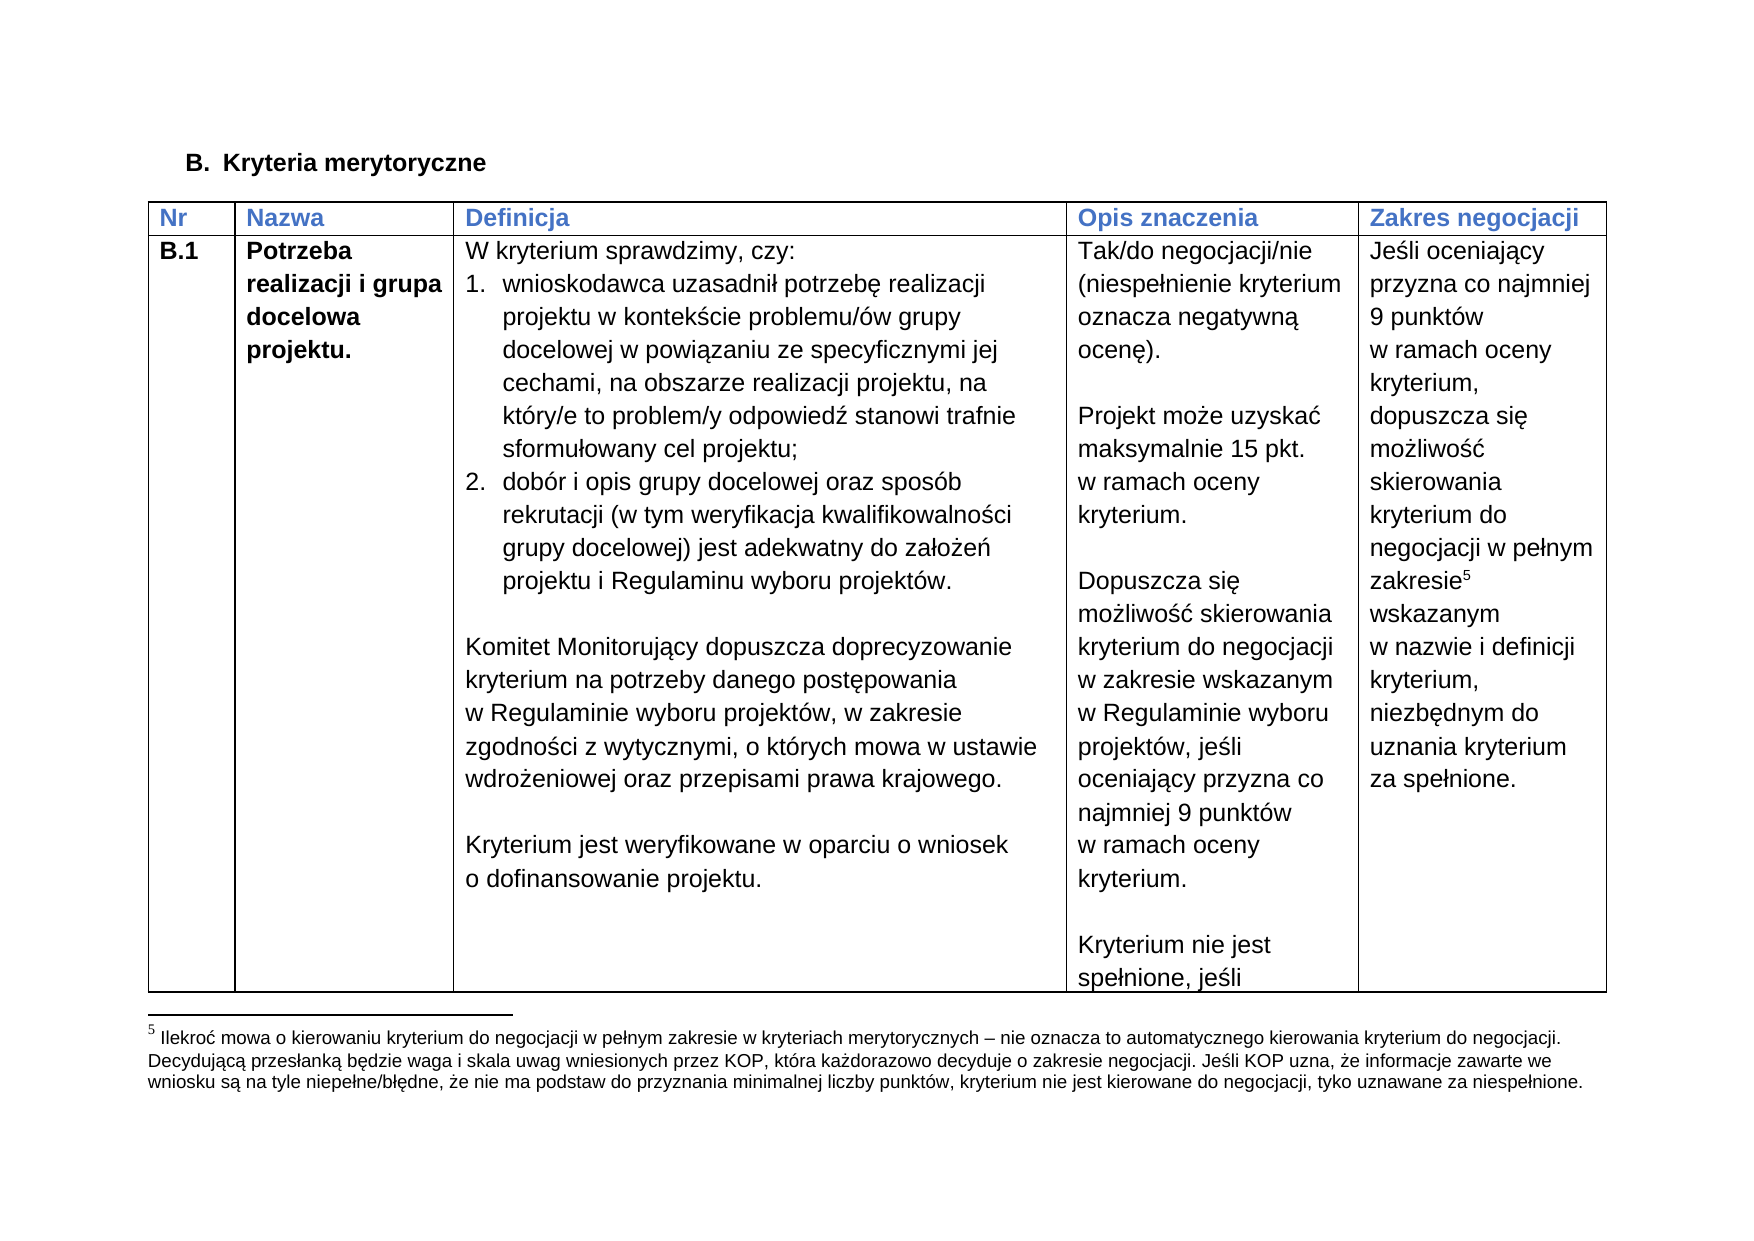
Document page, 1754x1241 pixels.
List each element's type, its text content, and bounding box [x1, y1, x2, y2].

table_header Opis znaczenia [1067, 203, 1358, 235]
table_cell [1067, 236, 1358, 991]
subtitle Kryteria merytoryczne [185, 148, 1606, 176]
table_header Definicja [454, 203, 1066, 235]
table_header Nazwa [236, 203, 453, 235]
table_header Nr [149, 203, 234, 235]
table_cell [1359, 236, 1606, 991]
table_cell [236, 236, 453, 991]
table_cell B.1 [149, 236, 234, 991]
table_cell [454, 236, 1066, 991]
table_header Zakres negocjacji [1359, 203, 1606, 235]
